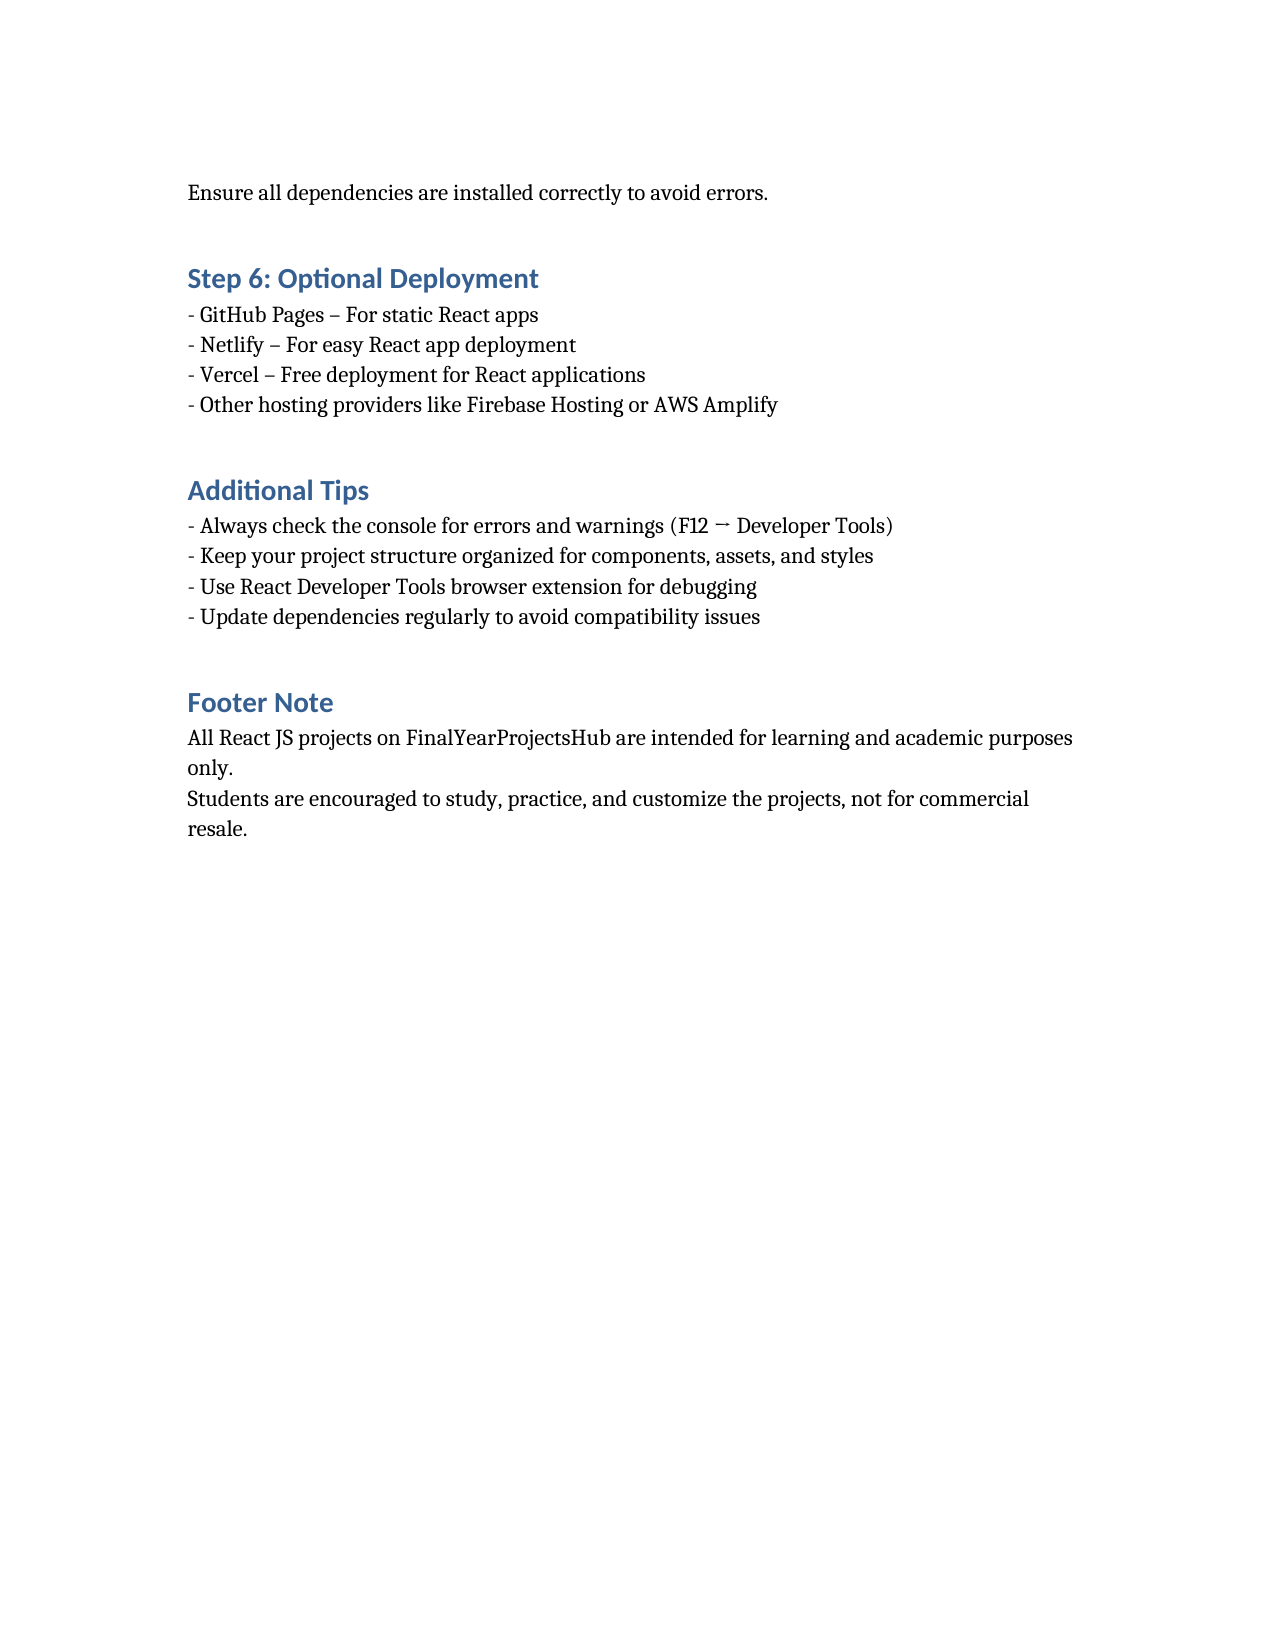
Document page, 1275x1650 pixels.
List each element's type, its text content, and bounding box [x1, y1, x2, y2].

subtitle Additional Tips [187, 472, 1087, 508]
text All React JS projects on FinalYearProjectsHub are intended for learning and academic purposes only. Students are encouraged to study, practice, and customize the projects, not for commercial resale. [187, 725, 1087, 842]
subtitle Step 6: Optional Deployment [187, 260, 1087, 296]
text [187, 150, 1087, 207]
text - Always check the console for errors and warnings (F12 → Developer Tools) - Keep your project structure organized for components, assets, and styles - Use React Developer Tools browser extension for debugging - Update dependencies regularly to avoid compatibility issues [187, 513, 1087, 630]
subtitle Footer Note [187, 684, 1087, 719]
text - GitHub Pages – For static React apps - Netlify – For easy React app deployment - Vercel – Free deployment for React applications - Other hosting providers like Firebase Hosting or AWS Amplify [187, 301, 1087, 418]
